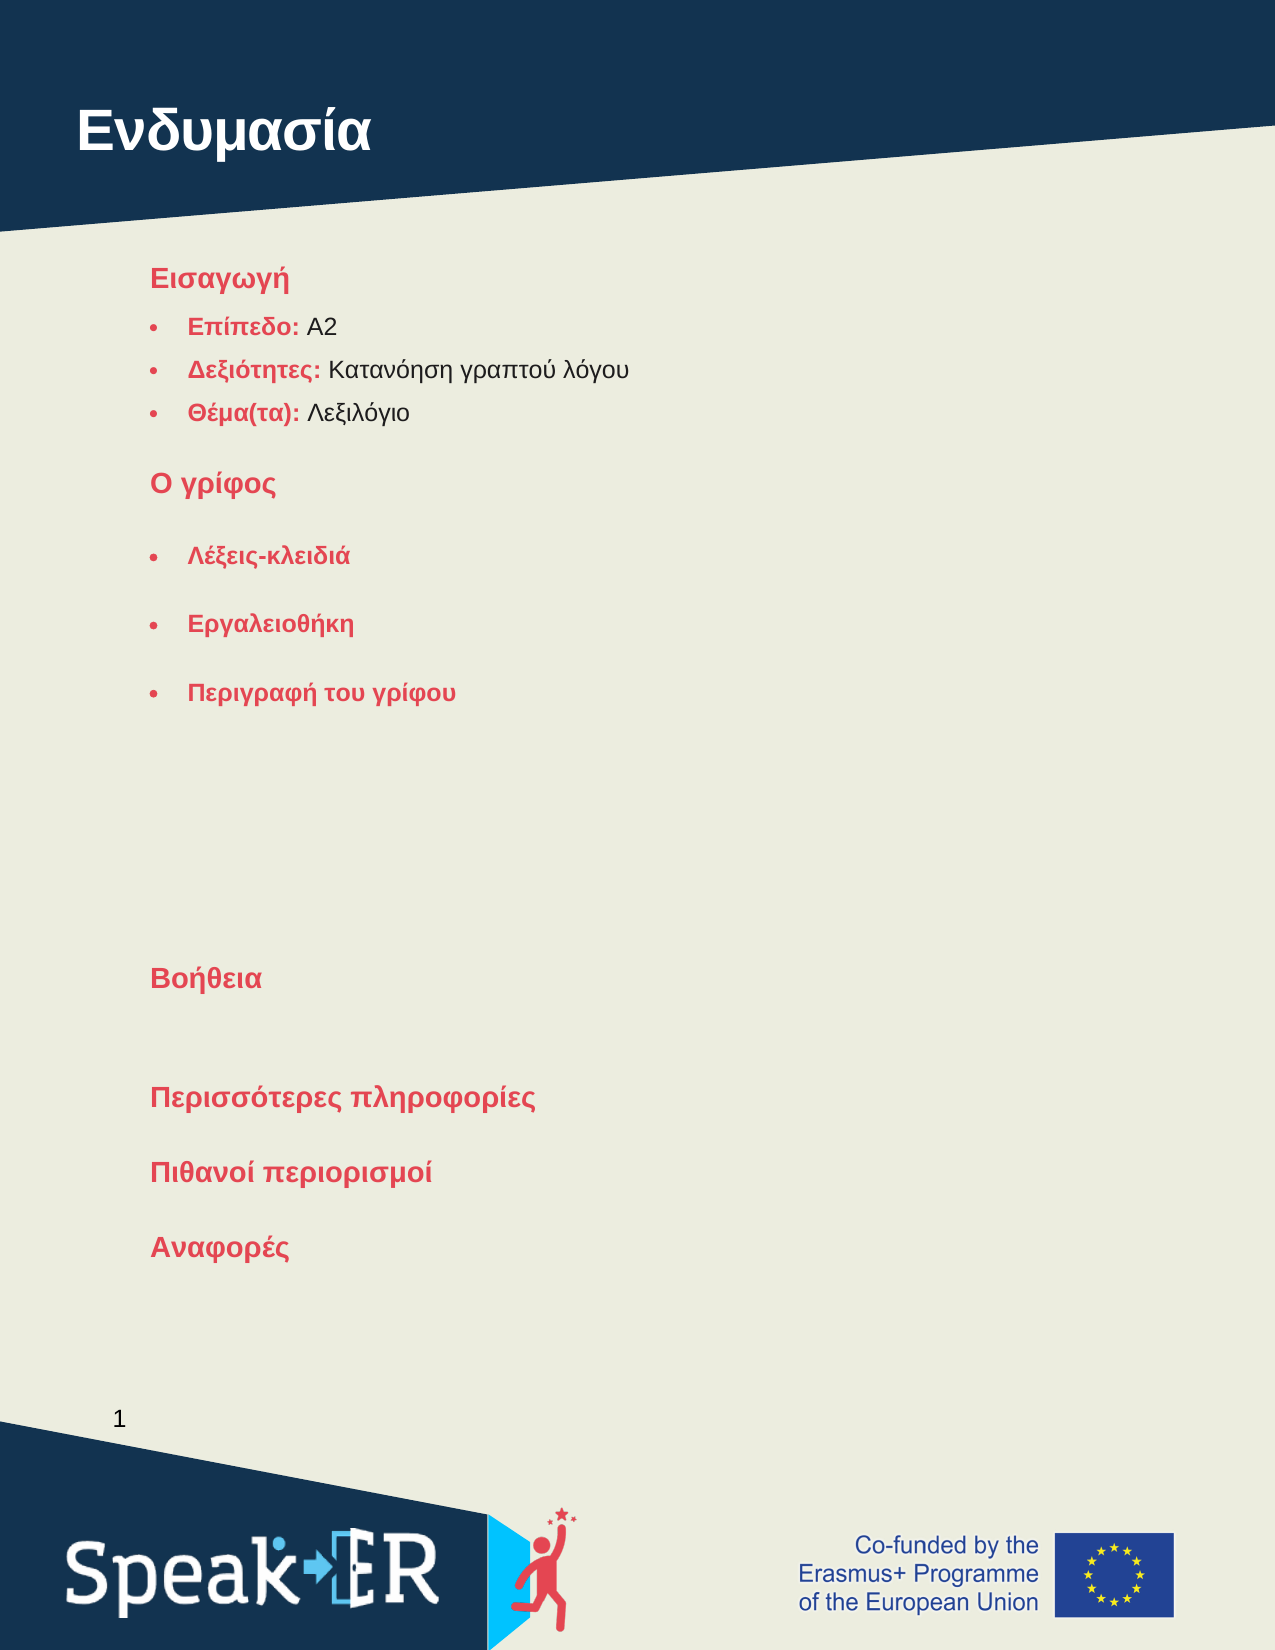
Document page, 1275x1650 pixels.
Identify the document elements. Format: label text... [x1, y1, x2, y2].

picture [795, 1529, 1178, 1621]
text Περιγραφή του γρίφου [112, 677, 1163, 706]
title Βοήθεια [112, 961, 1163, 995]
title Πιθανοί περιορισμοί [112, 1155, 1163, 1188]
text Θέμα(τα): Λεξιλόγιο [112, 398, 1163, 427]
title Εισαγωγή [112, 261, 1163, 295]
text Δεξιότητες: Κατανόηση γραπτού λόγου [112, 355, 1163, 383]
text Λέξεις-κλειδιά [112, 541, 1163, 570]
picture [503, 1503, 584, 1637]
title Ο γρίφος [112, 466, 1163, 499]
text Εργαλειοθήκη [112, 609, 1163, 638]
title Περισσότερες πληροφορίες [112, 1080, 1163, 1113]
title Αναφορές [112, 1230, 1163, 1264]
picture [66, 1528, 439, 1618]
text Επίπεδο: Α2 [112, 312, 1163, 340]
